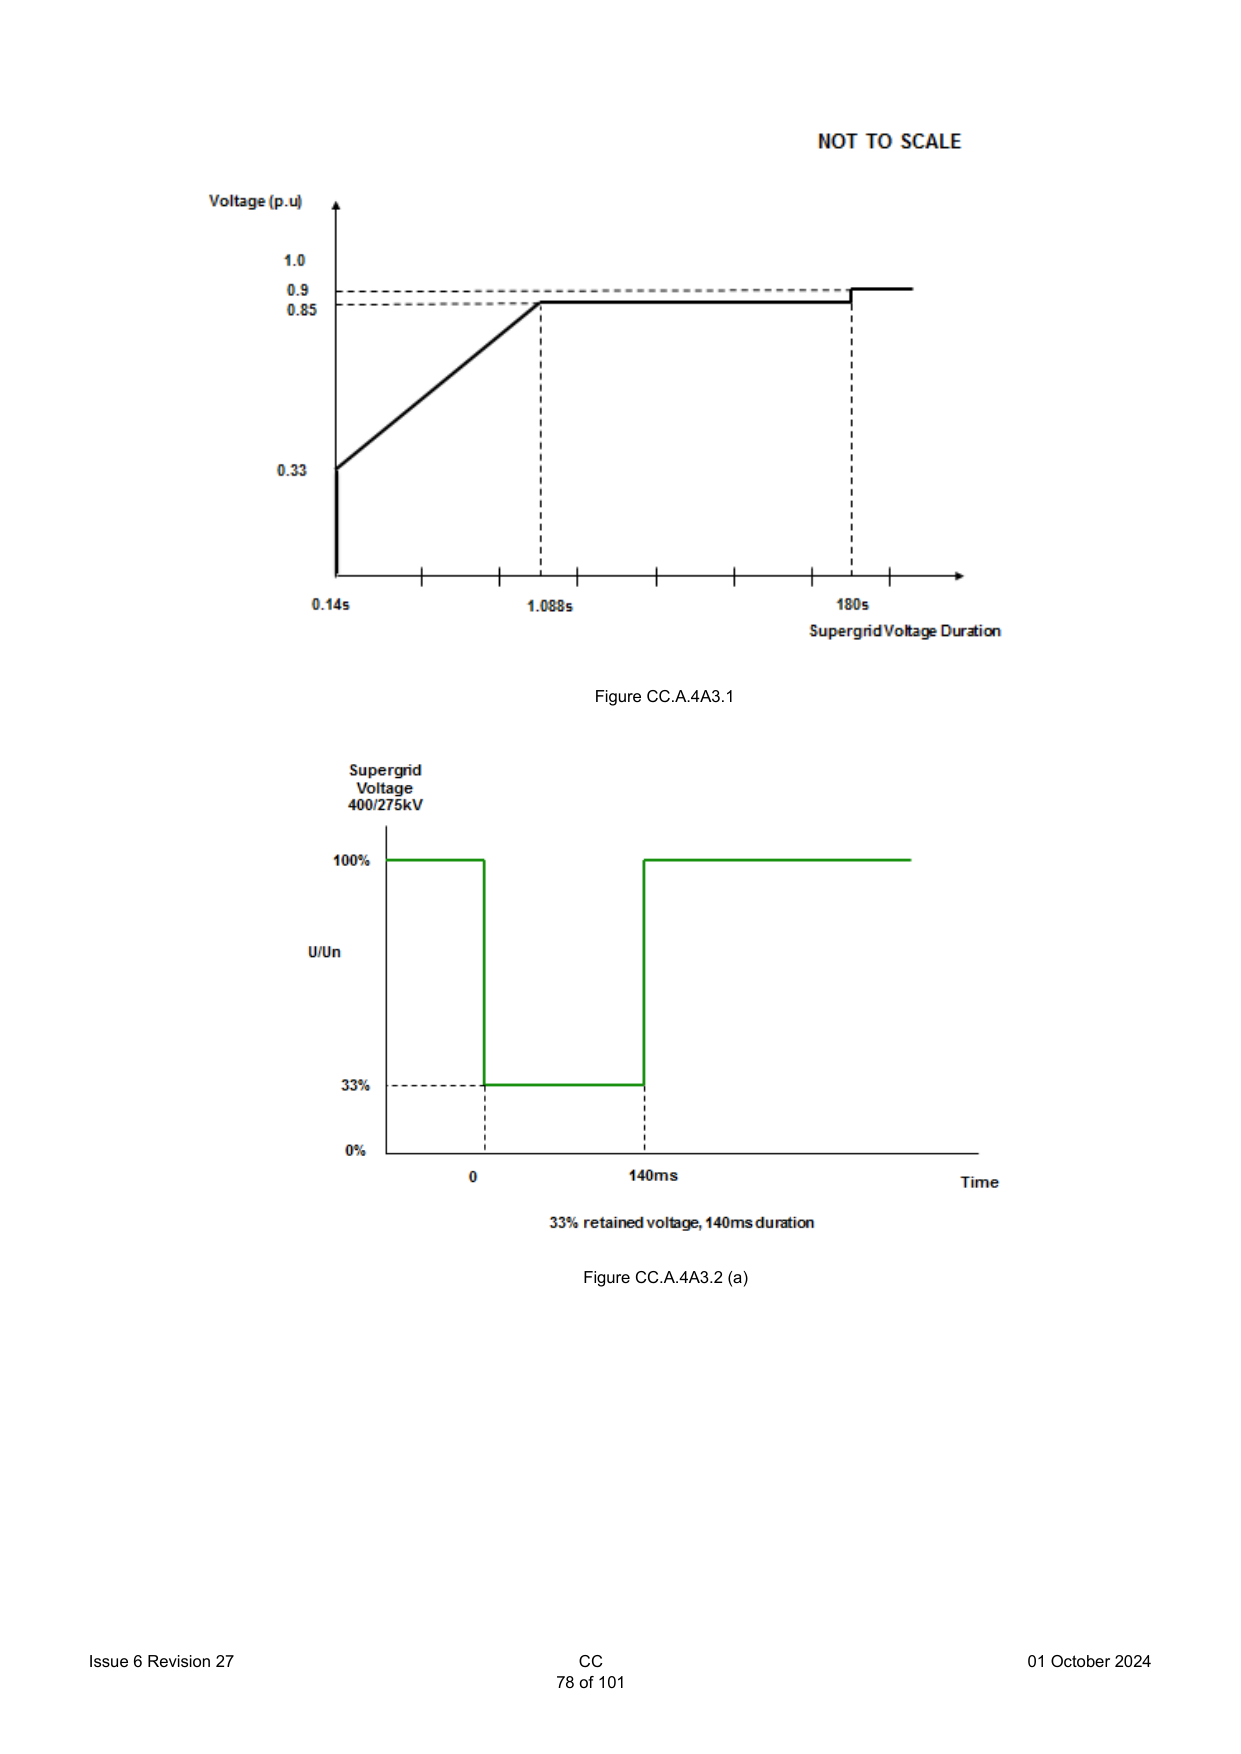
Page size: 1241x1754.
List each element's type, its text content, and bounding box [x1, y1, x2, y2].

text Figure CC.A.4A3.2 (a) [89, 1268, 1092, 1287]
picture [287, 754, 1056, 1241]
picture [181, 115, 1086, 673]
text Figure CC.A.4A3.1 [89, 687, 1092, 706]
